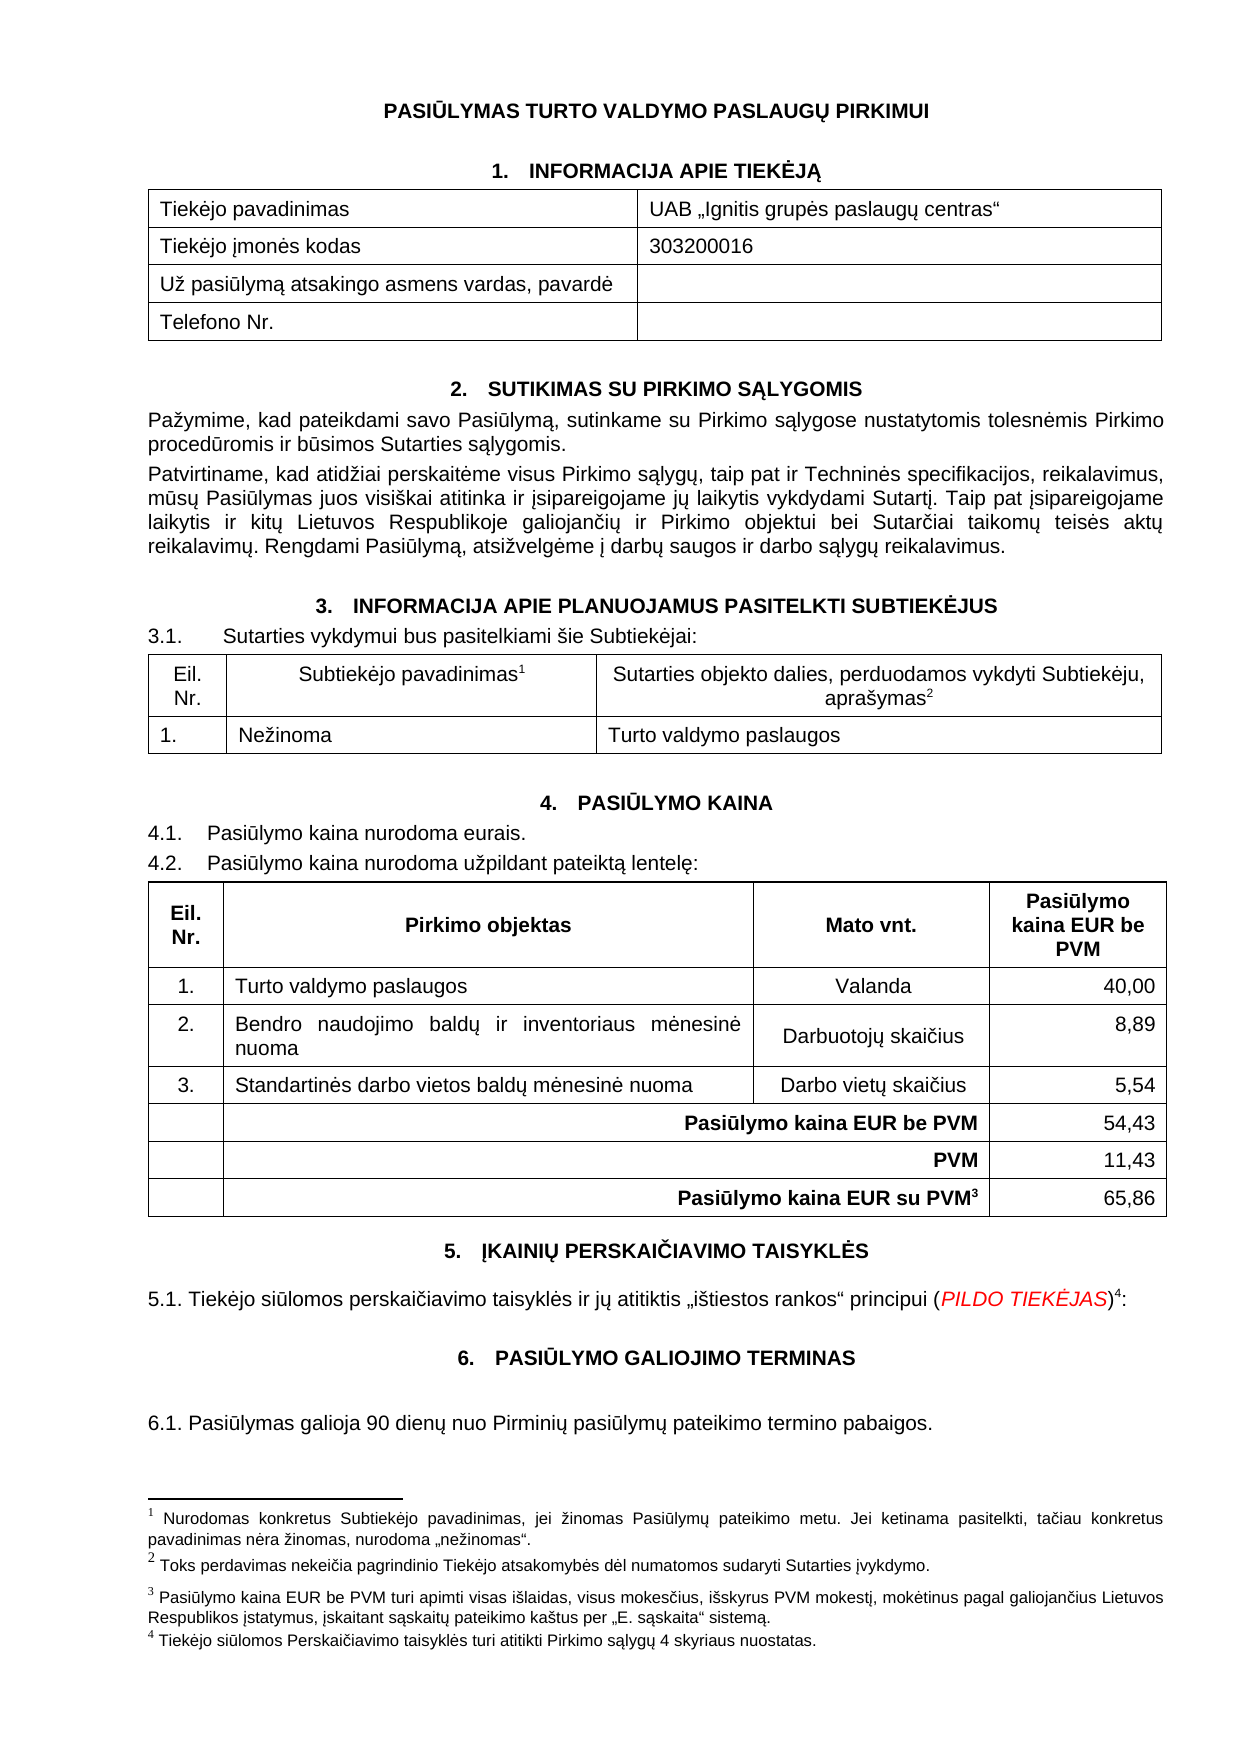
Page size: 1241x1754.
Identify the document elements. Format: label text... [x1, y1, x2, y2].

table_cell Turto valdymo paslaugos [597, 717, 1161, 753]
table_cell Telefono Nr. [149, 303, 637, 340]
table_cell [638, 303, 1161, 340]
table_cell Standartinės darbo vietos baldų mėnesinė nuoma [224, 1067, 753, 1103]
table_cell 5,54 [990, 1067, 1166, 1103]
table_cell 40,00 [990, 968, 1166, 1004]
table_cell 303200016 [638, 228, 1161, 264]
table_cell [638, 265, 1161, 302]
text Patvirtiname, kad atidžiai perskaitėme visus Pirkimo sąlygų, taip pat ir Techninės specifikacijos, reikalavimus, mūsų Pasiūlymas juos visiškai atitinka ir įsipareigojame jų laikytis vykdydami Sutartį. Taip pat įsipareigojame laikytis ir kitų Lietuvos Respublikoje galiojančių ir Pirkimo objektui bei Sutarčiai taikomų teisės aktų reikalavimų. Rengdami Pasiūlymą, atsižvelgėme į darbų saugos ir darbo sąlygų reikalavimus. [148, 462, 1165, 557]
subtitle SUTIKIMAS SU PIRKIMO SĄLYGOMIS [148, 377, 1165, 401]
table_cell 11,43 [990, 1142, 1166, 1178]
subtitle PASIŪLYMO GALIOJIMO TERMINAS [148, 1345, 1165, 1369]
table_header Eil. Nr. [149, 883, 223, 967]
table_cell Pasiūlymo kaina EUR su PVM [224, 1179, 989, 1216]
table_cell Valanda [754, 968, 989, 1004]
table_cell Tiekėjo įmonės kodas [149, 228, 637, 264]
list Pasiūlymo kaina nurodoma eurais. [148, 821, 1165, 845]
table_header UAB „Ignitis grupės paslaugų centras“ [638, 190, 1161, 227]
table_header Tiekėjo pavadinimas [149, 190, 637, 227]
table_cell 65,86 [990, 1179, 1166, 1216]
list Sutarties vykdymui bus pasitelkiami šie Subtiekėjai: [148, 624, 1165, 648]
table_header Eil. Nr. [149, 655, 226, 716]
text Pažymime, kad pateikdami savo Pasiūlymą, sutinkame su Pirkimo sąlygose nustatytomis tolesnėmis Pirkimo procedūromis ir būsimos Sutarties sąlygomis. [148, 407, 1165, 455]
table_cell [149, 1104, 223, 1141]
table_header Mato vnt. [754, 883, 989, 967]
table_cell Bendro naudojimo baldų ir inventoriaus mėnesinė nuoma [224, 1005, 753, 1066]
subtitle PASIŪLYMO KAINA [148, 791, 1165, 815]
table_cell Darbuotojų skaičius [754, 1005, 989, 1066]
table_cell [149, 1179, 223, 1216]
table_cell 54,43 [990, 1104, 1166, 1141]
subtitle INFORMACIJA APIE PLANUOJAMUS PASITELKTI SUBTIEKĖJUS [148, 594, 1165, 618]
list ĮKAINIŲ PERSKAIČIAVIMO TAISYKLĖS [148, 1238, 1165, 1262]
table_header Pasiūlymo kaina EUR be PVM [990, 883, 1166, 967]
table_cell Turto valdymo paslaugos [224, 968, 753, 1004]
table_cell 1. [149, 717, 226, 753]
subtitle INFORMACIJA APIE TIEKĖJĄ [148, 159, 1165, 183]
table_cell Darbo vietų skaičius [754, 1067, 989, 1103]
list 6.1. Pasiūlymas galioja 90 dienų nuo Pirminių pasiūlymų pateikimo termino pabaigos. [148, 1411, 1165, 1434]
table_cell [149, 1142, 223, 1178]
table_cell Už pasiūlymą atsakingo asmens vardas, pavardė [149, 265, 637, 302]
list Pasiūlymo kaina nurodoma užpildant pateiktą lentelę: [148, 851, 1165, 875]
table_cell 3. [149, 1067, 223, 1103]
table_cell 2. [149, 1005, 223, 1066]
table_header Subtiekėjo pavadinimas [227, 655, 596, 716]
table_cell Pasiūlymo kaina EUR be PVM [224, 1104, 989, 1141]
table_cell PVM [224, 1142, 989, 1178]
table_cell Nežinoma [227, 717, 596, 753]
table_cell 1. [149, 968, 223, 1004]
table_cell 8,89 [990, 1005, 1166, 1066]
table_header Sutarties objekto dalies, perduodamos vykdyti Subtiekėju, aprašymas [597, 655, 1161, 716]
text 5.1. Tiekėjo siūlomos perskaičiavimo taisyklės ir jų atitiktis „ištiestos rankos“ principui (PILDO TIEKĖJAS): [148, 1286, 1165, 1310]
subtitle PASIŪLYMAS TURTO VALDYMO PASLAUGŲ PIRKIMUI [148, 99, 1165, 123]
table_header Pirkimo objektas [224, 883, 753, 967]
